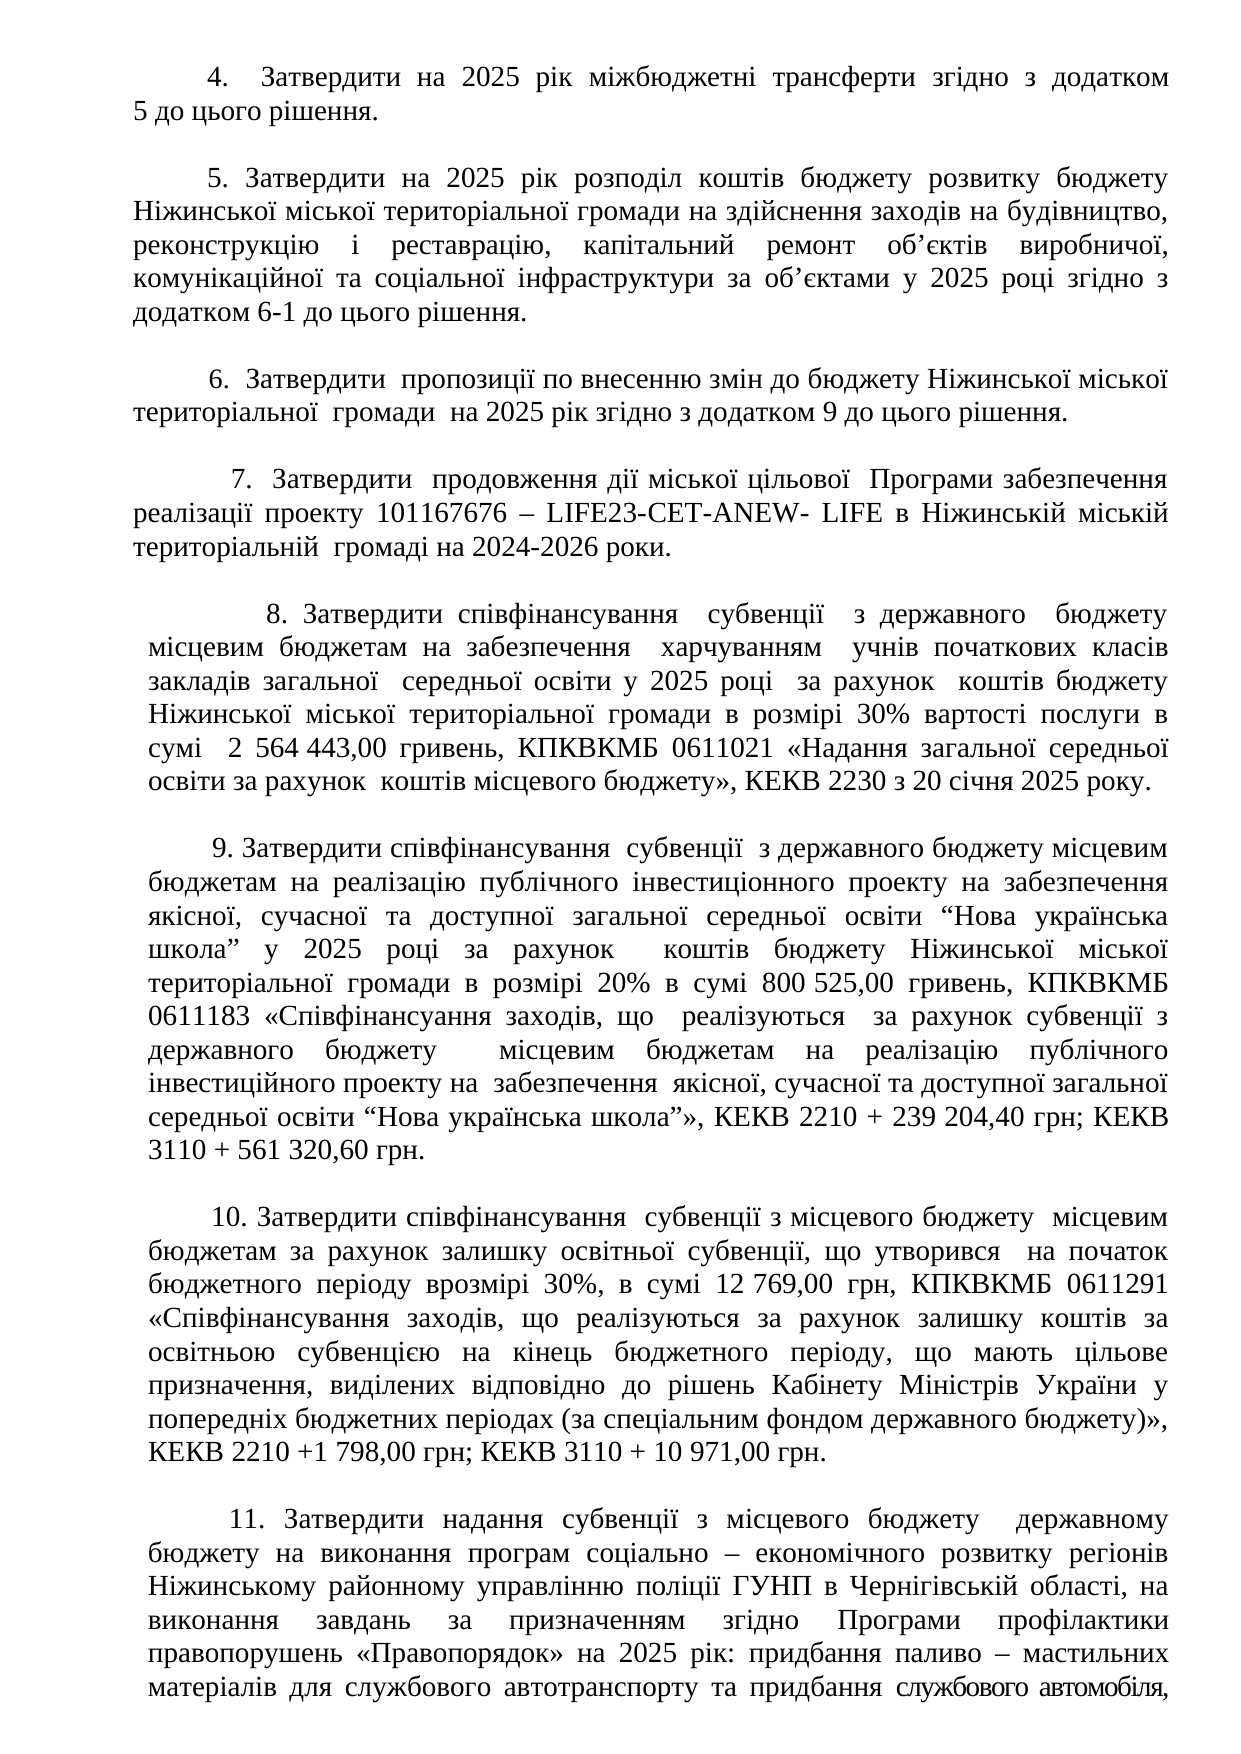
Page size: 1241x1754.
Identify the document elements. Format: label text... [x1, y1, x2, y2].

text 8. Затвердити співфінансування субвенції з державного бюджету місцевим бюджетам на забезпечення харчуванням учнів початкових класів закладів загальної середньої освіти у 2025 році за рахунок коштів бюджету Ніжинської міської територіальної громади в розмірі 30% вартості послуги в сумі 2 564 443,00 гривень, КПКВКМБ 0611021 «Надання загальної середньої освіти за рахунок коштів місцевого бюджету», КЕКВ 2230 з 20 січня 2025 року. [148, 596, 1169, 797]
text 4. Затвердити на 2025 рік міжбюджетні трансферти згідно з додатком 5 до цього рішення. [133, 59, 1169, 126]
text 9. Затвердити співфінансування субвенції з державного бюджету місцевим бюджетам на реалізацію публічного інвестиціонного проекту на забезпечення якісної, сучасної та доступної загальної середньої освіти “Нова українська школа” у 2025 році за рахунок коштів бюджету Ніжинської міської територіальної громади в розмірі 20% в сумі 800 525,00 гривень, КПКВКМБ 0611183 «Співфінансуання заходів, що реалізуються за рахунок субвенції з державного бюджету місцевим бюджетам на реалізацію публічного інвестиційного проекту на забезпечення якісної, сучасної та доступної загальної середньої освіти “Нова українська школа”», КЕКВ 2210 + 239 204,40 грн; КЕКВ 3110 + 561 320,60 грн. [148, 831, 1169, 1166]
text 6. Затвердити пропозиції по внесенню змін до бюджету Ніжинської міської територіальної громади на 2025 рік згідно з додатком 9 до цього рішення. [133, 361, 1169, 428]
text 10. Затвердити співфінансування субвенції з місцевого бюджету місцевим бюджетам за рахунок залишку освітньої субвенції, що утворився на початок бюджетного періоду врозмірі 30%, в сумі 12 769,00 грн, КПКВКМБ 0611291 «Співфінансування заходів, що реалізуються за рахунок залишку коштів за освітньою субвенцією на кінець бюджетного періоду, що мають цільове призначення, виділених відповідно до рішень Кабінету Міністрів України у попередніх бюджетних періодах (за спеціальним фондом державного бюджету)», КЕКВ 2210 +1 798,00 грн; КЕКВ 3110 + 10 971,00 грн. [148, 1199, 1169, 1468]
text 7. Затвердити продовження дії міської цільової Програми забезпечення реалізації проекту 101167676 – LIFE23-CET-ANEW- LIFE в Ніжинській міській територіальній громаді на 2024-2026 роки. [133, 462, 1169, 562]
text 5. Затвердити на 2025 рік розподіл коштів бюджету розвитку бюджету Ніжинської міської територіальної громади на здійснення заходів на будівництво, реконструкцію і реставрацію, капітальний ремонт об’єктів виробничої, комунікаційної та соціальної інфраструктури за об’єктами у 2025 році згідно з додатком 6-1 до цього рішення. [133, 160, 1169, 327]
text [148, 1501, 1169, 1703]
